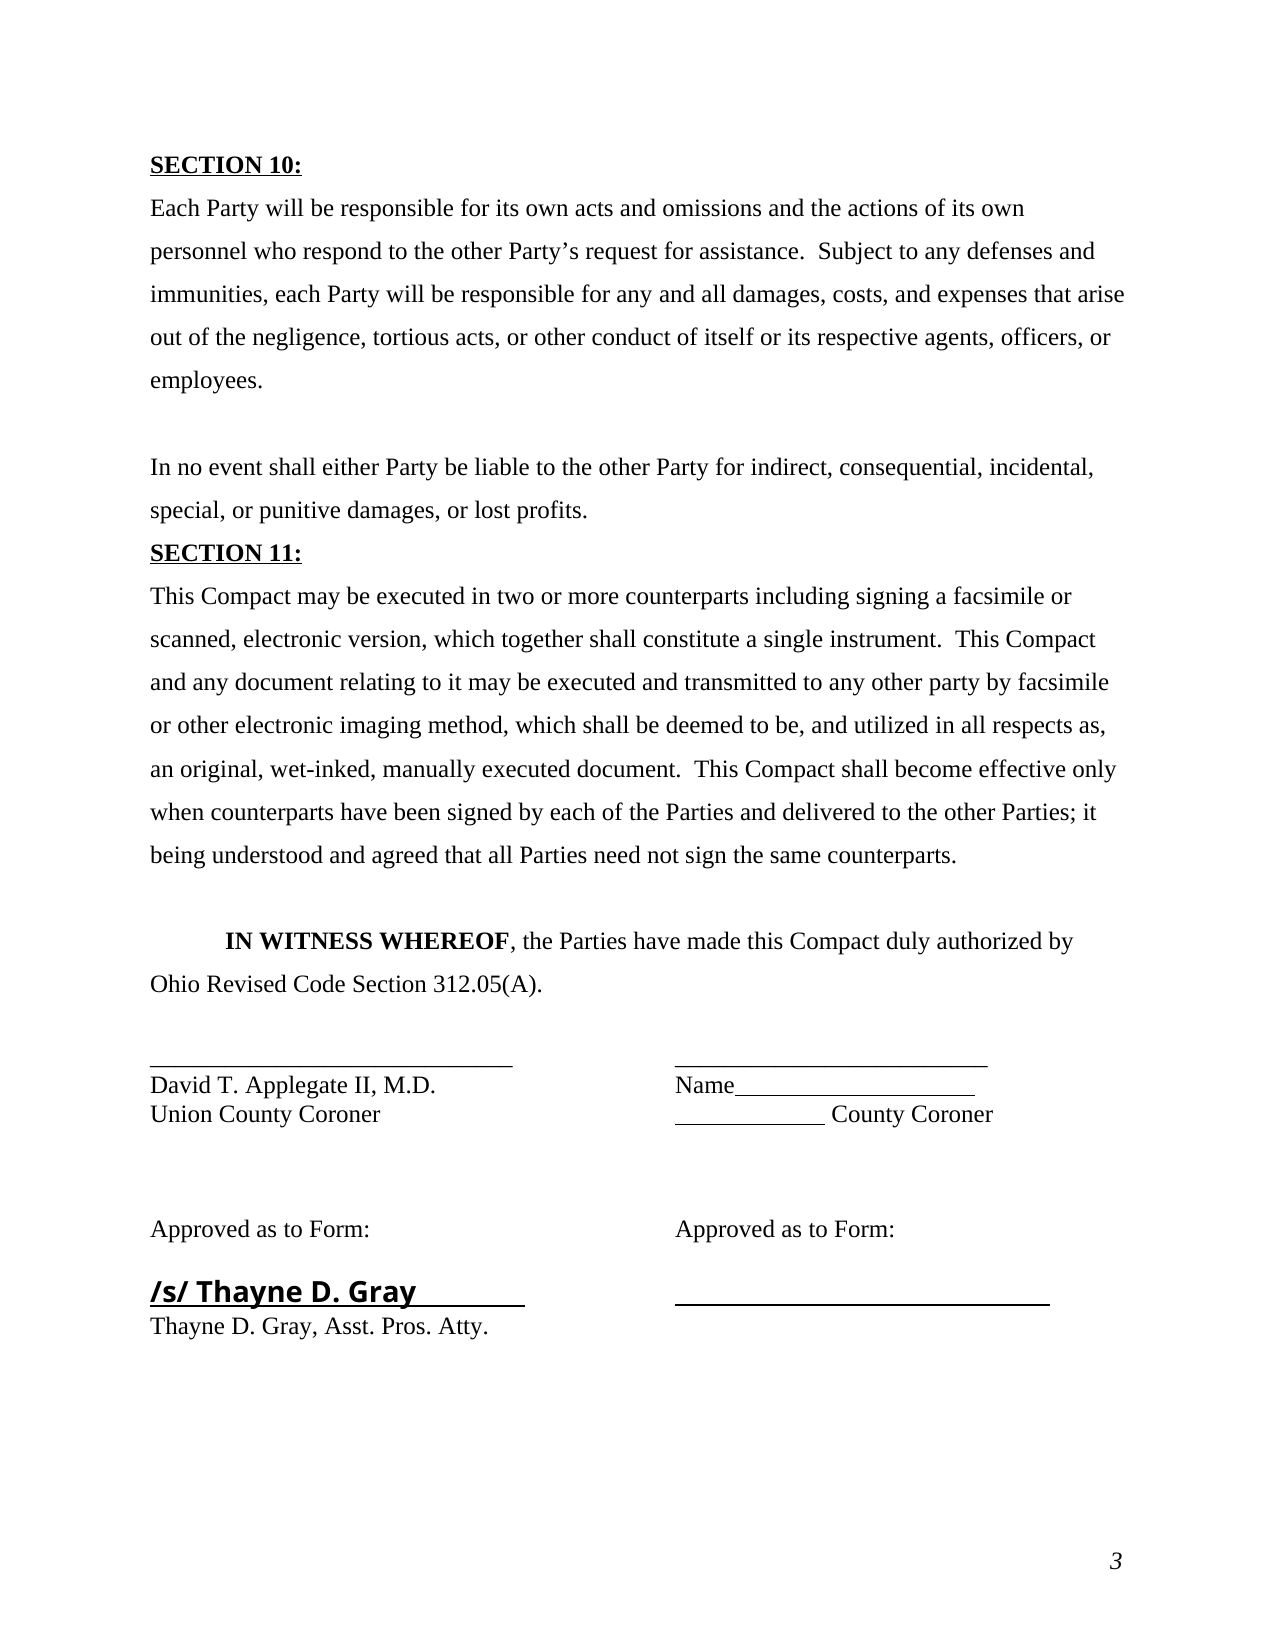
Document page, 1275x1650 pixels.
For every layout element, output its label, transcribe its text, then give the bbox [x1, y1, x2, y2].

text SECTION 10: [150, 150, 1125, 179]
text Each Party will be responsible for its own acts and omissions and the actions of its own personnel who respond to the other Party’s request for assistance. Subject to any defenses and immunities, each Party will be responsible for any and all damages, costs, and expenses that arise out of the negligence, tortious acts, or other conduct of itself or its respective agents, officers, or employees. [150, 193, 1125, 394]
text Thayne D. Gray, Asst. Pros. Atty. [150, 1311, 1125, 1340]
text Approved as to Form: Approved as to Form: [150, 1214, 1125, 1242]
text IN WITNESS WHEREOF, the Parties have made this Compact duly authorized by Ohio Revised Code Section 312.05(A). [150, 926, 1125, 998]
text SECTION 11: [150, 538, 1125, 567]
text _____________________________ _________________________ [150, 1041, 1125, 1070]
text David T. Applegate II, M.D. Name [150, 1070, 1125, 1099]
text Union County Coroner County Coroner [150, 1099, 1125, 1127]
text /s/ Thayne D. Gray [150, 1271, 1125, 1311]
text In no event shall either Party be liable to the other Party for indirect, consequential, incidental, special, or punitive damages, or lost profits. [150, 452, 1125, 524]
text This Compact may be executed in two or more counterparts including signing a facsimile or scanned, electronic version, which together shall constitute a single instrument. This Compact and any document relating to it may be executed and transmitted to any other party by facsimile or other electronic imaging method, which shall be deemed to be, and utilized in all respects as, an original, wet-inked, manually executed document. This Compact shall become effective only when counterparts have been signed by each of the Parties and delivered to the other Parties; it being understood and agreed that all Parties need not sign the same counterparts. [150, 581, 1125, 869]
